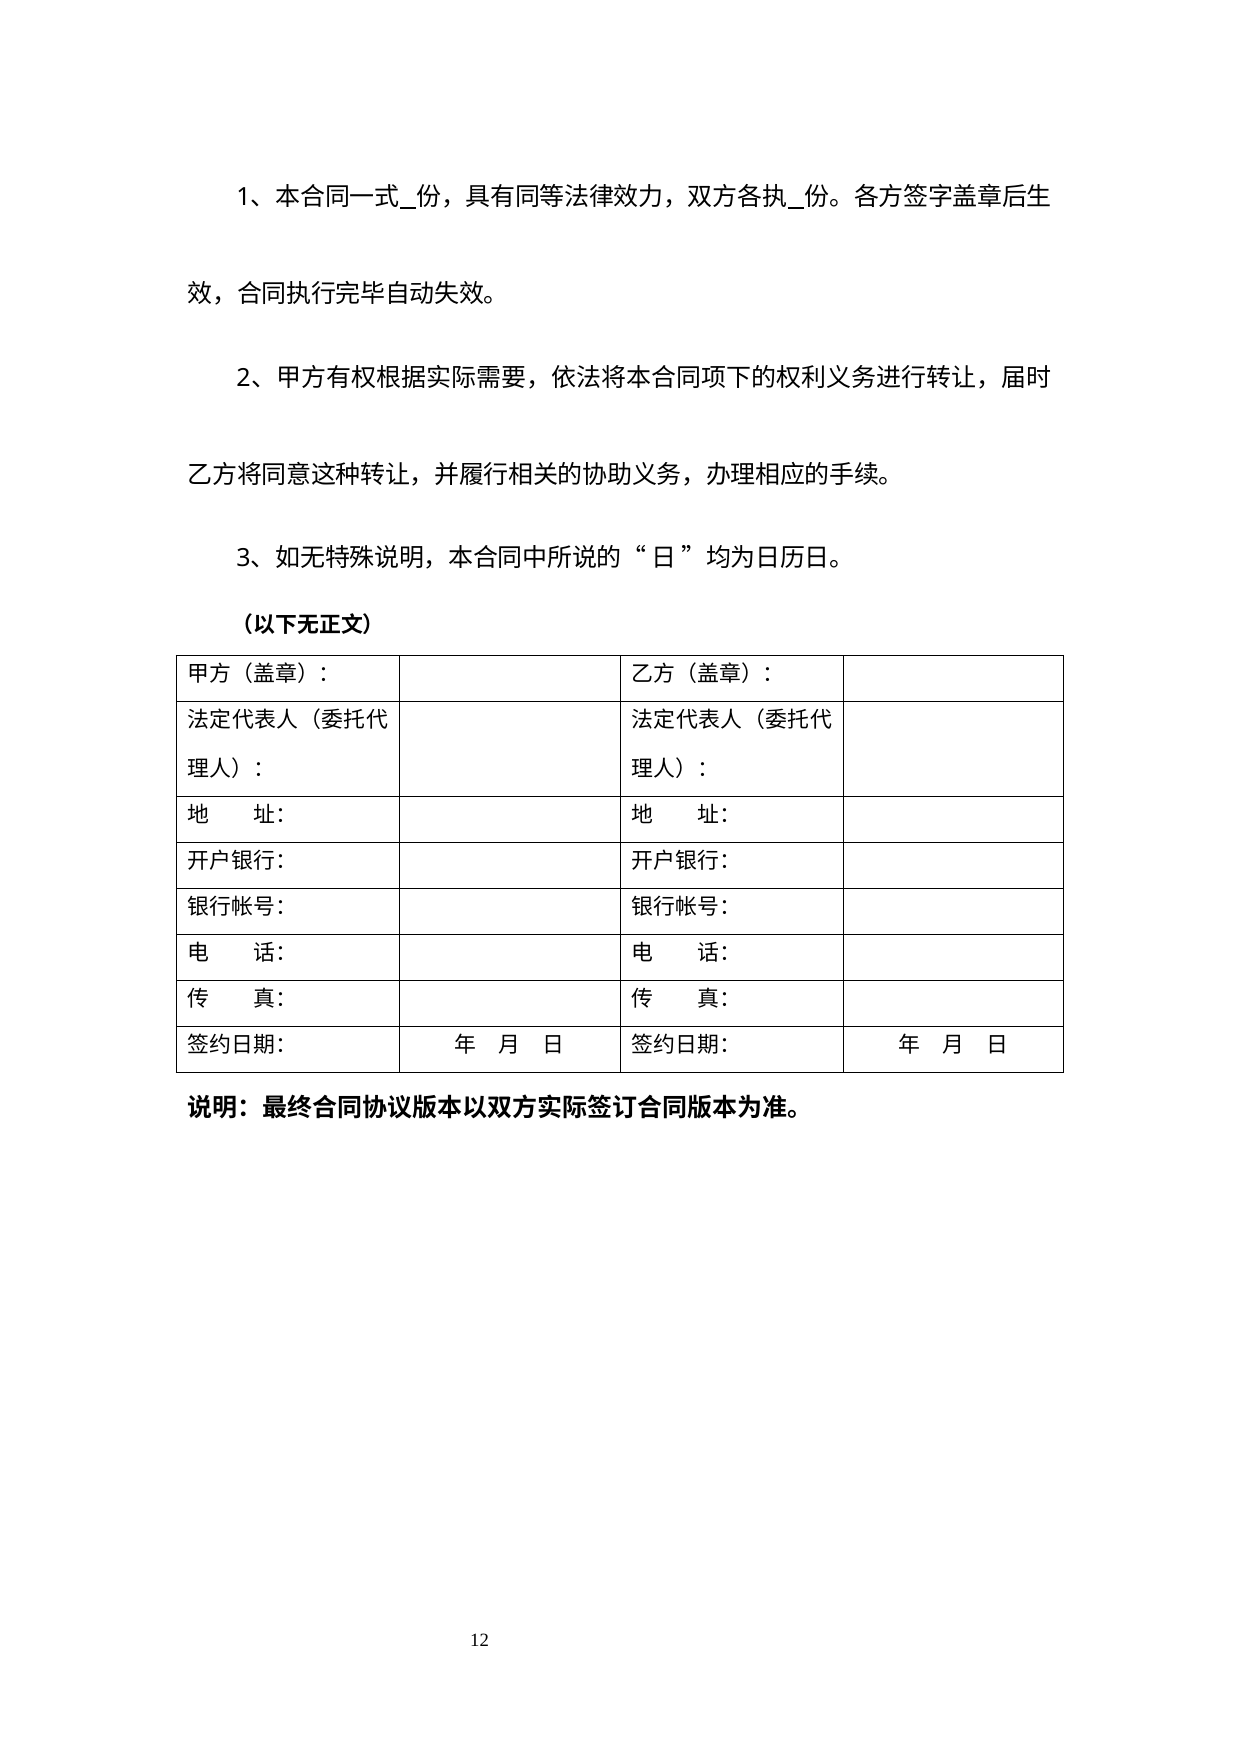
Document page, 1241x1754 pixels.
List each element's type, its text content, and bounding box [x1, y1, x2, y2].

table_cell [400, 702, 620, 796]
table_cell 电 话： [621, 935, 843, 980]
table_cell 年 月 日 [844, 1027, 1063, 1072]
table_cell [844, 843, 1063, 888]
table_cell 地 址： [621, 797, 843, 842]
table_cell 传 真： [177, 981, 399, 1026]
table_cell [400, 797, 620, 842]
text （以下无正文） [187, 606, 1053, 639]
table_cell 开户银行： [177, 843, 399, 888]
table_cell [400, 889, 620, 934]
text 3、如无特殊说明，本合同中所说的“ 日 ”均为日历日。 [187, 523, 1053, 588]
table_header 乙方（盖章）： [621, 656, 843, 701]
table_header [844, 656, 1063, 701]
table_cell 法定代表人（委托代理人）： [621, 702, 843, 796]
table_cell 签约日期： [621, 1027, 843, 1072]
table_cell 地 址： [177, 797, 399, 842]
table_cell [844, 935, 1063, 980]
table_cell 年 月 日 [400, 1027, 620, 1072]
table_header 甲方（盖章）： [177, 656, 399, 701]
table_cell 开户银行： [621, 843, 843, 888]
table_cell 传 真： [621, 981, 843, 1026]
table_cell [844, 797, 1063, 842]
table_cell 电 话： [177, 935, 399, 980]
table_cell 法定代表人（委托代理人）： [177, 702, 399, 796]
text 2、甲方有权根据实际需要，依法将本合同项下的权利义务进行转让，届时乙方将同意这种转让，并履行相关的协助义务，办理相应的手续。 [187, 343, 1053, 505]
text 说明：最终合同协议版本以双方实际签订合同版本为准。 [187, 1073, 1053, 1138]
table_cell 银行帐号： [621, 889, 843, 934]
table_cell [844, 981, 1063, 1026]
table_cell 签约日期： [177, 1027, 399, 1072]
text 1、本合同一式 份，具有同等法律效力，双方各执 份。各方签字盖章后生效，合同执行完毕自动失效。 [187, 162, 1053, 324]
table_header [400, 656, 620, 701]
table_cell [400, 981, 620, 1026]
table_cell [844, 889, 1063, 934]
table_cell [400, 935, 620, 980]
table_cell 银行帐号： [177, 889, 399, 934]
table_cell [400, 843, 620, 888]
table_cell [844, 702, 1063, 796]
